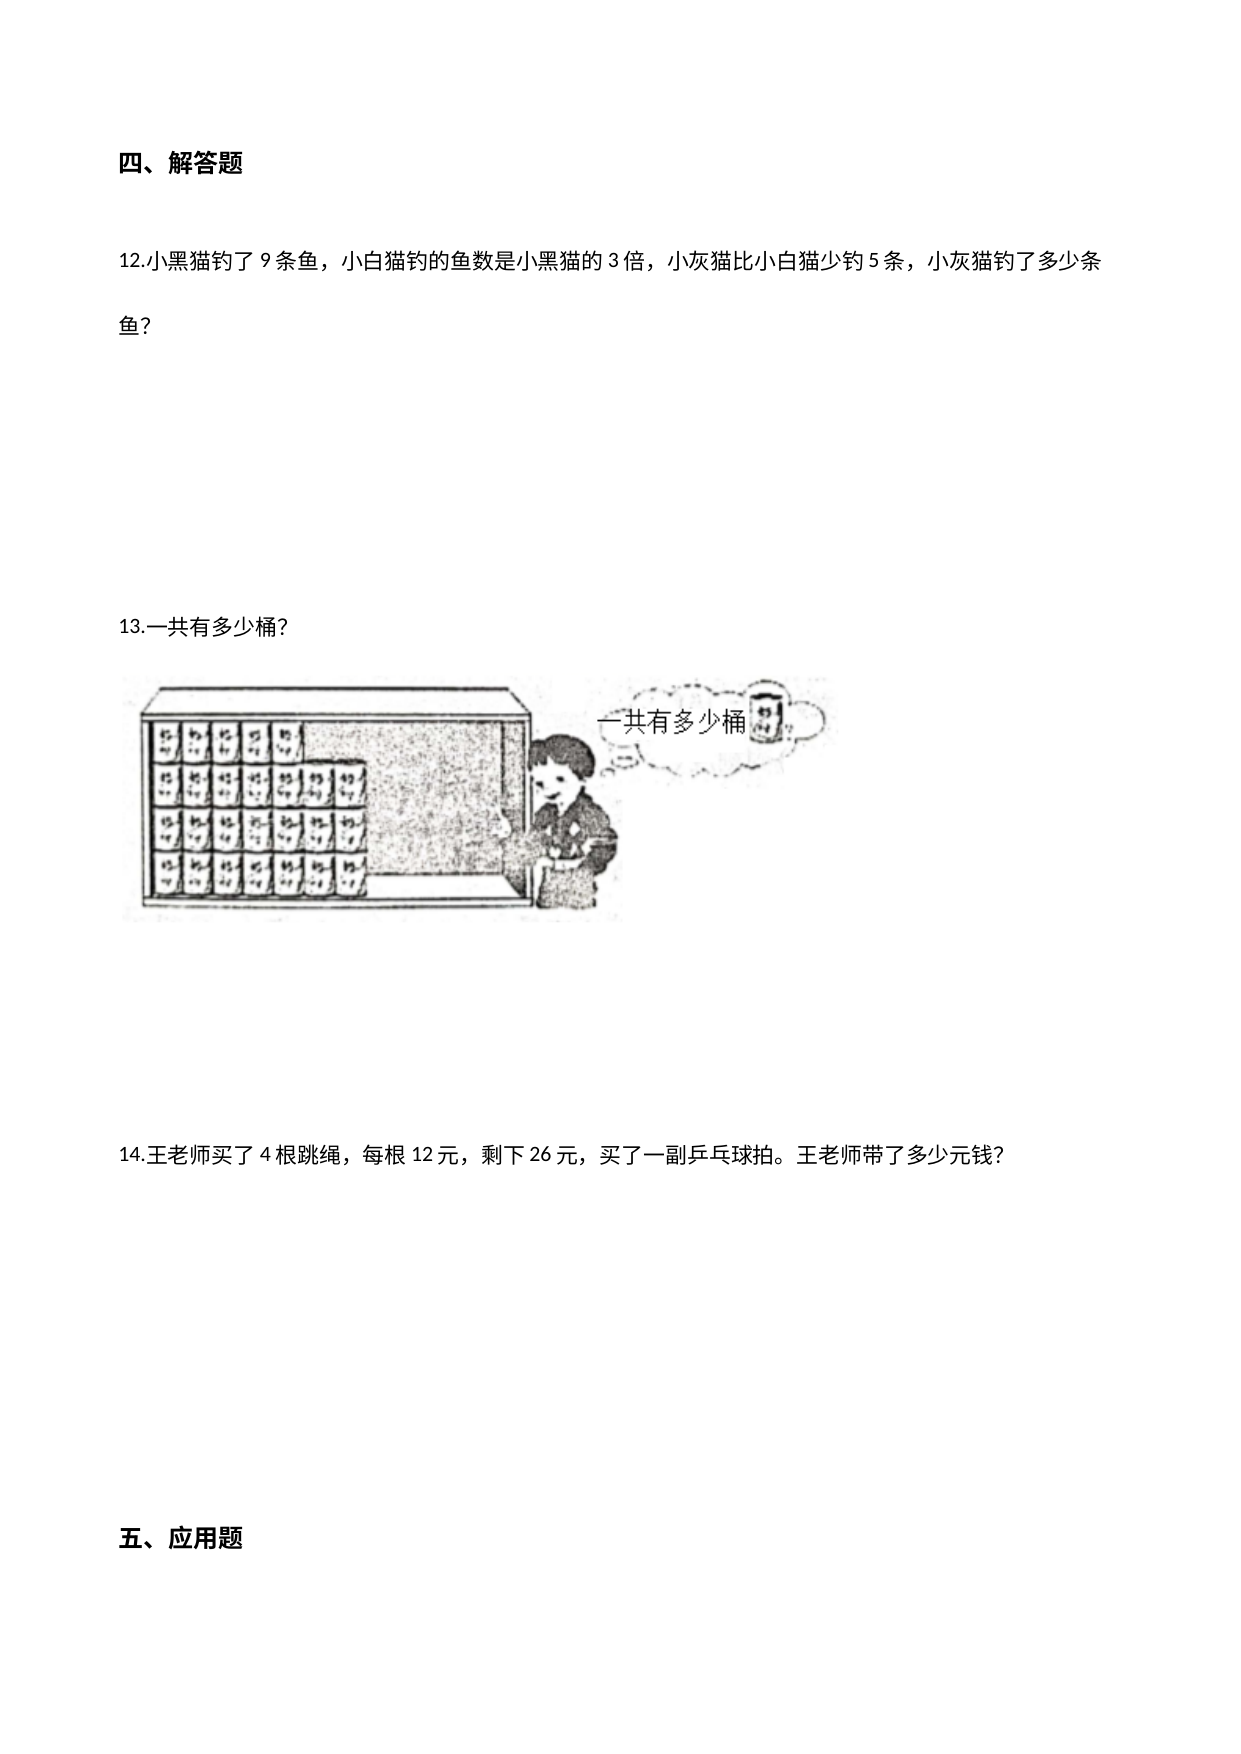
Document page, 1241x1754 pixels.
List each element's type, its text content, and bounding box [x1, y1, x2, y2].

text 四、解答题 [118, 129, 1122, 194]
text 13.一共有多少桶？ [118, 609, 1122, 642]
text 14.王老师买了4根跳绳，每根12元，剩下26元，买了一副乒乓球拍。王老师带了多少元钱？ [118, 1137, 1122, 1170]
text 五、应用题 [118, 1504, 1122, 1569]
picture [118, 673, 839, 924]
text 12.小黑猫钓了9条鱼，小白猫钓的鱼数是小黑猫的3倍，小灰猫比小白猫少钓5条，小灰猫钓了多少条鱼？ [118, 243, 1122, 341]
